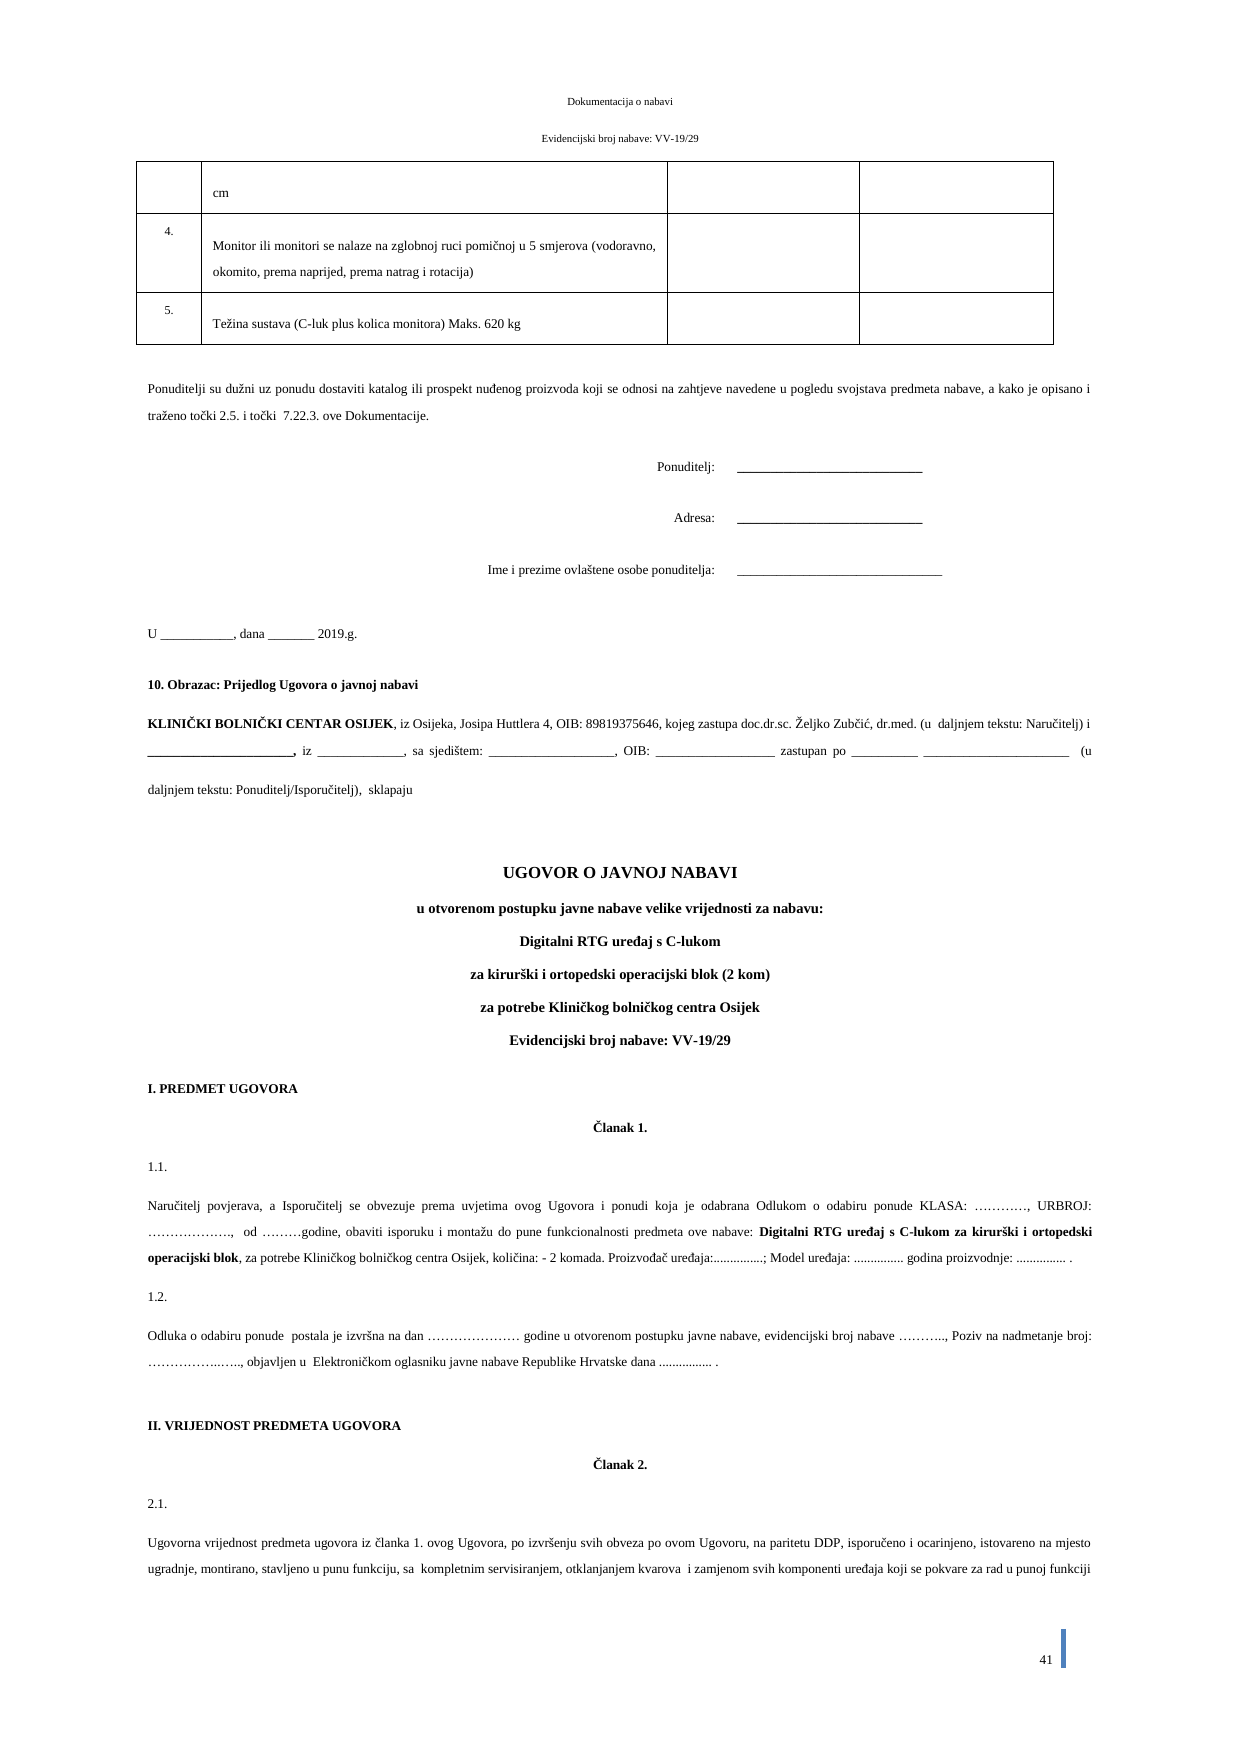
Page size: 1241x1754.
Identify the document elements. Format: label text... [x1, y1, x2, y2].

table_cell 3. [137, 162, 201, 213]
table_cell Težina sustava (C-luk plus kolica monitora) Maks. 620 kg [202, 293, 667, 344]
table_cell [668, 162, 859, 213]
text U ___________, dana _______ 2019.g. [147, 615, 1093, 641]
table_cell [860, 293, 1053, 344]
table_cell [860, 162, 1053, 213]
text Naručitelj povjerava, a Isporučitelj se obvezuje prema uvjetima ovog Ugovora i ponudi koja je odabrana Odlukom o odabiru ponude KLASA: …………, URBROJ:………………., od ………godine, obaviti isporuku i montažu do pune funkcionalnosti predmeta ove nabave: Digitalni RTG uređaj s C-lukom za kirurški i ortopedski operacijski blok, za potrebe Kliničkog bolničkog centra Osijek, količina: - 2 komada. Proizvođač uređaja:...............; Model uređaja: ............... godina proizvodnje: ............... . [147, 1186, 1093, 1266]
text Članak 2. [147, 1446, 1093, 1472]
table_cell Adresa: [133, 487, 726, 538]
text za potrebe Kliničkog bolničkog centra Osijek [147, 987, 1093, 1016]
table_header Ponuditelj: [133, 436, 726, 487]
text Evidencijski broj nabave: VV-19/29 [147, 1020, 1093, 1049]
table_header ____________________________ [726, 436, 1104, 487]
table_cell _______________________________ [726, 538, 1104, 590]
text za kirurški i ortopedski operacijski blok (2 kom) [147, 954, 1093, 983]
text 1.1. [147, 1148, 1093, 1174]
text II. VRIJEDNOST PREDMETA UGOVORA [147, 1407, 1093, 1434]
table_cell Monitor ili monitori se nalaze na zglobnoj ruci pomičnoj u 5 smjerova (vodoravno, okomito, prema naprijed, prema natrag i rotacija) [202, 214, 667, 292]
text 10. Obrazac: Prijedlog Ugovora o javnoj nabavi [147, 666, 1093, 693]
table_cell 5. [137, 293, 201, 344]
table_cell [202, 162, 667, 213]
list UGOVOR O JAVNOJ NABAVI [147, 848, 1093, 882]
text Članak 1. [147, 1109, 1093, 1135]
text 1.2. [147, 1278, 1093, 1304]
text KLINIČKI BOLNIČKI CENTAR OSIJEK, iz Osijeka, Josipa Huttlera 4, OIB: 89819375646, kojeg zastupa doc.dr.sc. Željko Zubčić, dr.med. (u daljnjem tekstu: Naručitelj) i [147, 705, 1093, 732]
table_cell ____________________________ [726, 487, 1104, 538]
text I. PREDMET UGOVORA [147, 1070, 1093, 1096]
table_cell [668, 214, 859, 292]
text u otvorenom postupku javne nabave velike vrijednosti za nabavu: [147, 888, 1093, 917]
text Odluka o odabiru ponude postala je izvršna na dan ………………… godine u otvorenom postupku javne nabave, evidencijski broj nabave ……….., Poziv na nadmetanje broj:……………..….., objavljen u Elektroničkom oglasniku javne nabave Republike Hrvatske dana ................ . [147, 1317, 1093, 1369]
table_cell [668, 293, 859, 344]
text Digitalni RTG uređaj s C-lukom [147, 921, 1093, 950]
text Ponuditelji su dužni uz ponudu dostaviti katalog ili prospekt nuđenog proizvoda koji se odnosi na zahtjeve navedene u pogledu svojstava predmeta nabave, a kako je opisano i traženo točki 2.5. i točki 7.22.3. ove Dokumentacije. [147, 370, 1093, 423]
text ______________________, iz _____________, sa sjedištem: ___________________, OIB: __________________ zastupan po __________ ______________________ (u daljnjem tekstu: Ponuditelj/Isporučitelj), sklapaju [147, 732, 1093, 797]
text 2.1. [147, 1485, 1093, 1511]
table_cell [860, 214, 1053, 292]
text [147, 1524, 1093, 1577]
table_cell 4. [137, 214, 201, 292]
table_cell Ime i prezime ovlaštene osobe ponuditelja: [133, 538, 726, 590]
